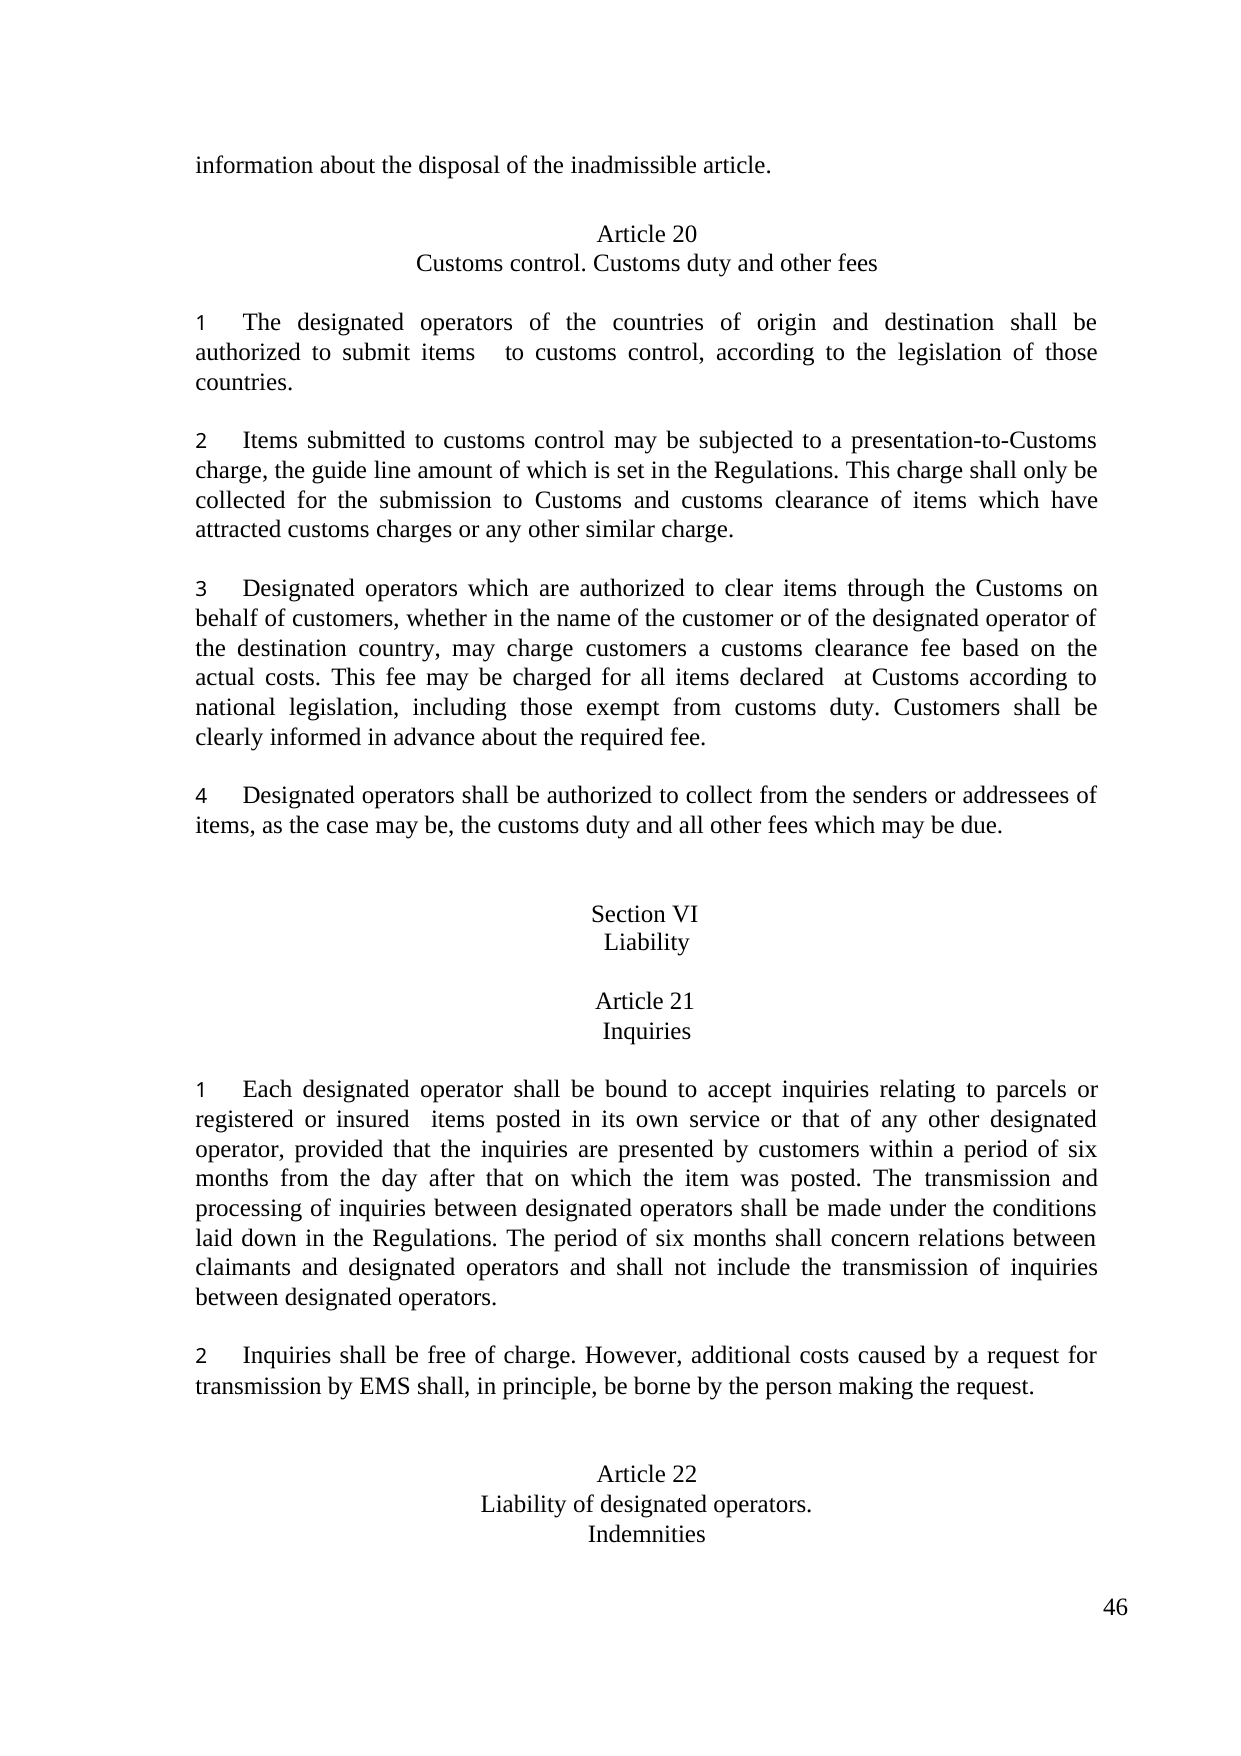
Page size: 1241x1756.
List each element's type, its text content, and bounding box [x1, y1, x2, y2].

text Customs control. Customs duty and other fees [195, 248, 1098, 277]
text Liability of designated operators. [195, 1489, 1098, 1518]
list The designated operators of the countries of origin and destination shall be authorized to submit items to customs control, according to the legislation of those countries. [195, 307, 1098, 396]
text Article 22 [195, 1459, 1098, 1488]
list Each designated operator shall be bound to accept inquiries relating to parcels or registered or insured items posted in its own service or that of any other designated operator, provided that the inquiries are presented by customers within a period of six months from the day after that on which the item was posted. The transmission and processing of inquiries between designated operators shall be made under the conditions laid down in the Regulations. The period of six months shall concern relations between claimants and designated operators and shall not include the transmission of inquiries between designated operators. [195, 1074, 1098, 1311]
text Inquiries [195, 1016, 1098, 1044]
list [136, 150, 1098, 179]
list Inquiries shall be free of charge. However, additional costs caused by a request for transmission by EMS shall, in principle, be borne by the person making the request. [195, 1341, 1098, 1399]
list Items submitted to customs control may be subjected to a presentation-to-Customs charge, the guide line amount of which is set in the Regulations. This charge shall only be collected for the submission to Customs and customs clearance of items which have attracted customs charges or any other similar charge. [195, 425, 1098, 543]
text Article 20 [195, 219, 1098, 247]
list Designated operators which are authorized to clear items through the Customs on behalf of customers, whether in the name of the customer or of the designated operator of the destination country, may charge customers a customs clearance fee based on the actual costs. This fee may be charged for all items declared at Customs according to national legislation, including those exempt from customs duty. Customers shall be clearly informed in advance about the required fee. [195, 573, 1098, 750]
list Designated operators shall be authorized to collect from the senders or addressees of items, as the case may be, the customs duty and all other fees which may be due. [195, 780, 1098, 839]
subtitle Liability [195, 927, 1098, 956]
text Article 21 [195, 986, 1098, 1015]
text Indemnities [195, 1519, 1098, 1547]
subtitle Section VI [195, 899, 1098, 927]
